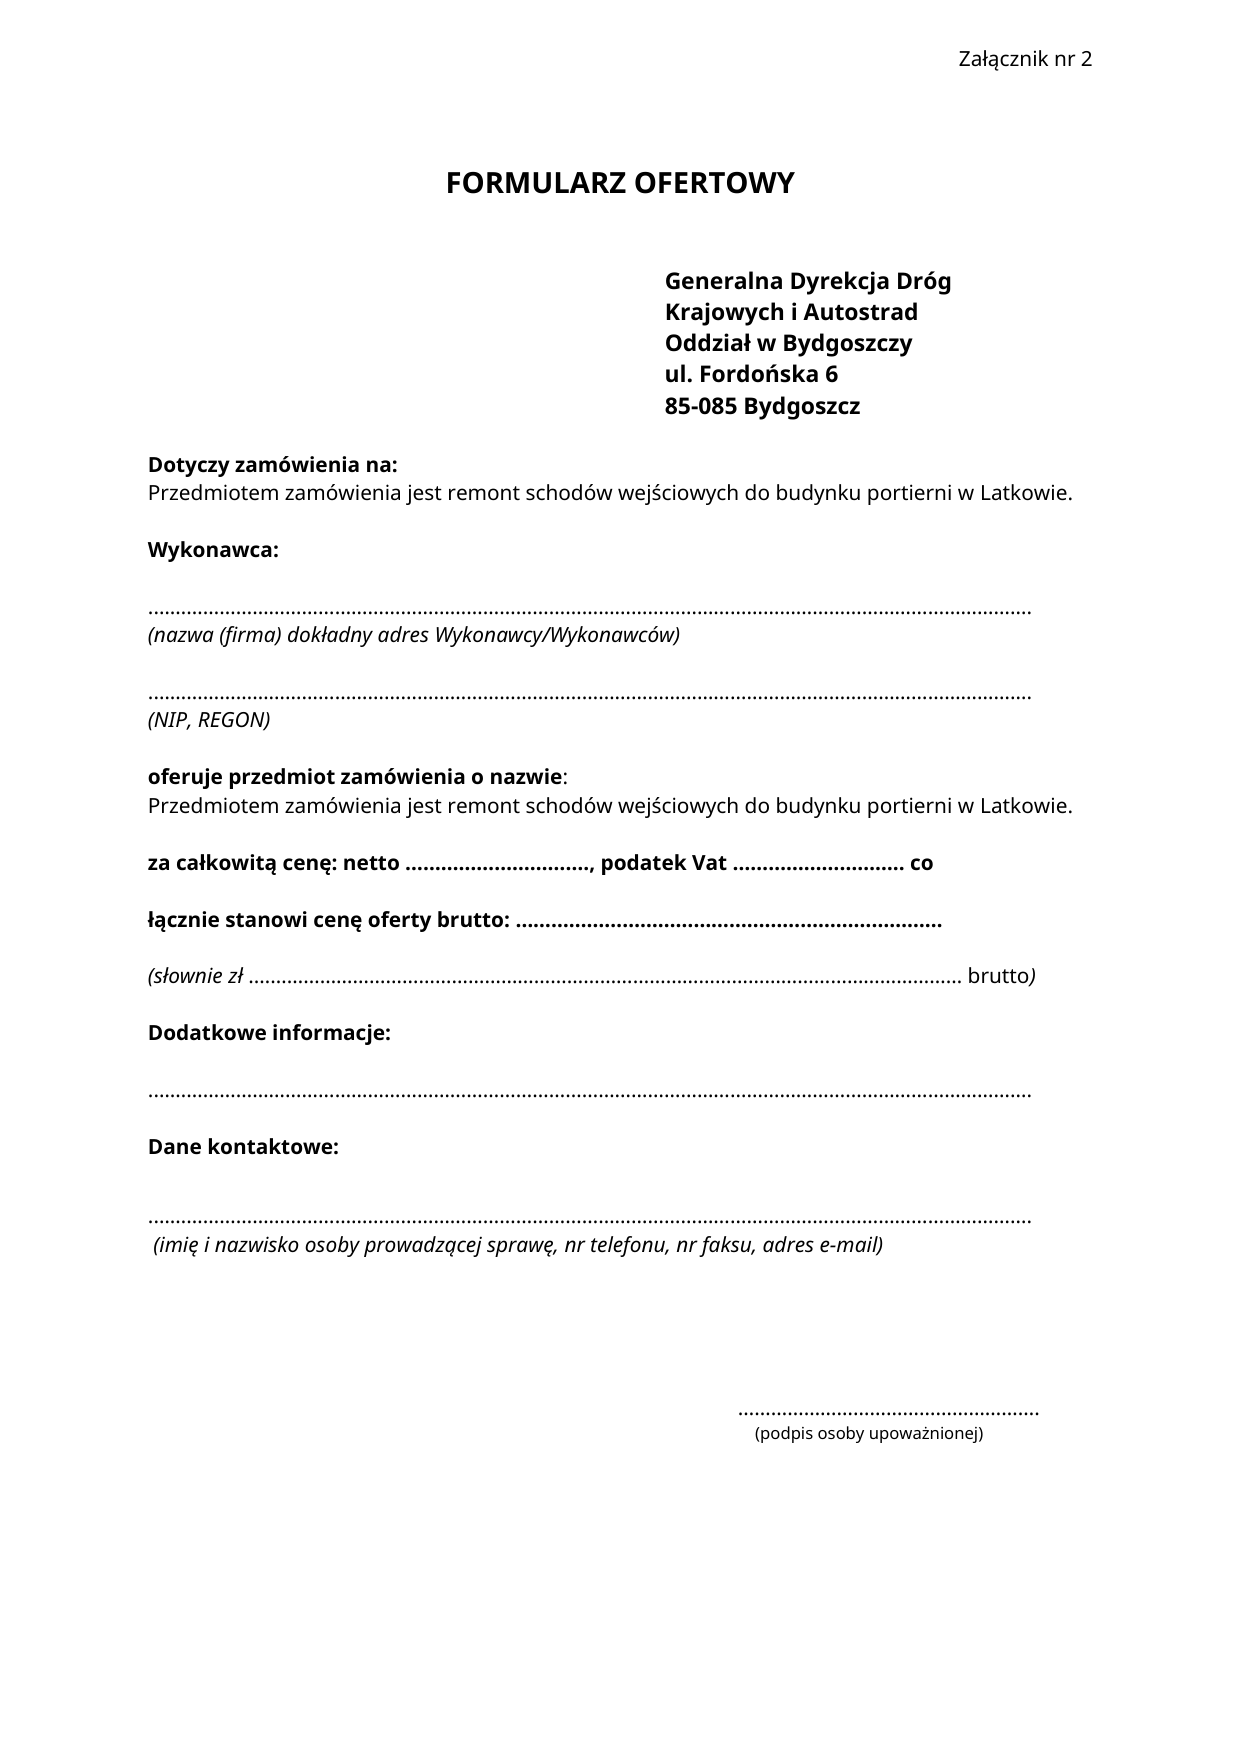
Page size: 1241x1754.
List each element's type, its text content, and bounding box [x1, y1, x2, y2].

text Dodatkowe informacje: [148, 1018, 1093, 1047]
text Przedmiotem zamówienia jest remont schodów wejściowych do budynku portierni w Latkowie. [148, 478, 1093, 507]
text (słownie zł .………………………………………………………………………………………………………………… brutto) [148, 962, 1093, 990]
text Wykonawca: [148, 535, 1093, 563]
text Oddział w Bydgoszczy [616, 327, 1093, 358]
text (nazwa (firma) dokładny adres Wykonawcy/Wykonawców) [148, 620, 1093, 649]
text .……………………………………………………………………………………………………………………………………………. [148, 1075, 1093, 1104]
text ………………………………………………. [664, 1393, 1093, 1422]
text (NIP, REGON) [148, 706, 1093, 734]
text ul. Fordońska 6 [664, 358, 1093, 390]
text .……………………………………………………………………………………………………………………………………………. [148, 1202, 1093, 1230]
text FORMULARZ OFERTOWY [148, 162, 1093, 202]
text .……………………………………………………………………………………………………………………………………………. [148, 592, 1093, 620]
text Przedmiotem zamówienia jest remont schodów wejściowych do budynku portierni w Latkowie. [148, 791, 1093, 819]
text oferuje przedmiot zamówienia o nazwie: [148, 762, 1093, 791]
text .……………………………………………………………………………………………………………………………………………. [148, 677, 1093, 706]
text Dane kontaktowe: [148, 1132, 1093, 1161]
text Dotyczy zamówienia na: [148, 450, 1093, 478]
text (imię i nazwisko osoby prowadzącej sprawę, nr telefonu, nr faksu, adres e-mail) [148, 1230, 1093, 1258]
text Generalna Dyrekcja Dróg Krajowych i Autostrad [664, 265, 1093, 327]
text łącznie stanowi cenę oferty brutto: ……………………………………………………………… [148, 905, 1093, 933]
text (podpis osoby upoważnionej) [148, 1422, 1093, 1444]
text za całkowitą cenę: netto …………………………., podatek Vat ……………………….. co [148, 848, 1093, 876]
text 85-085 Bydgoszcz [616, 390, 1093, 421]
